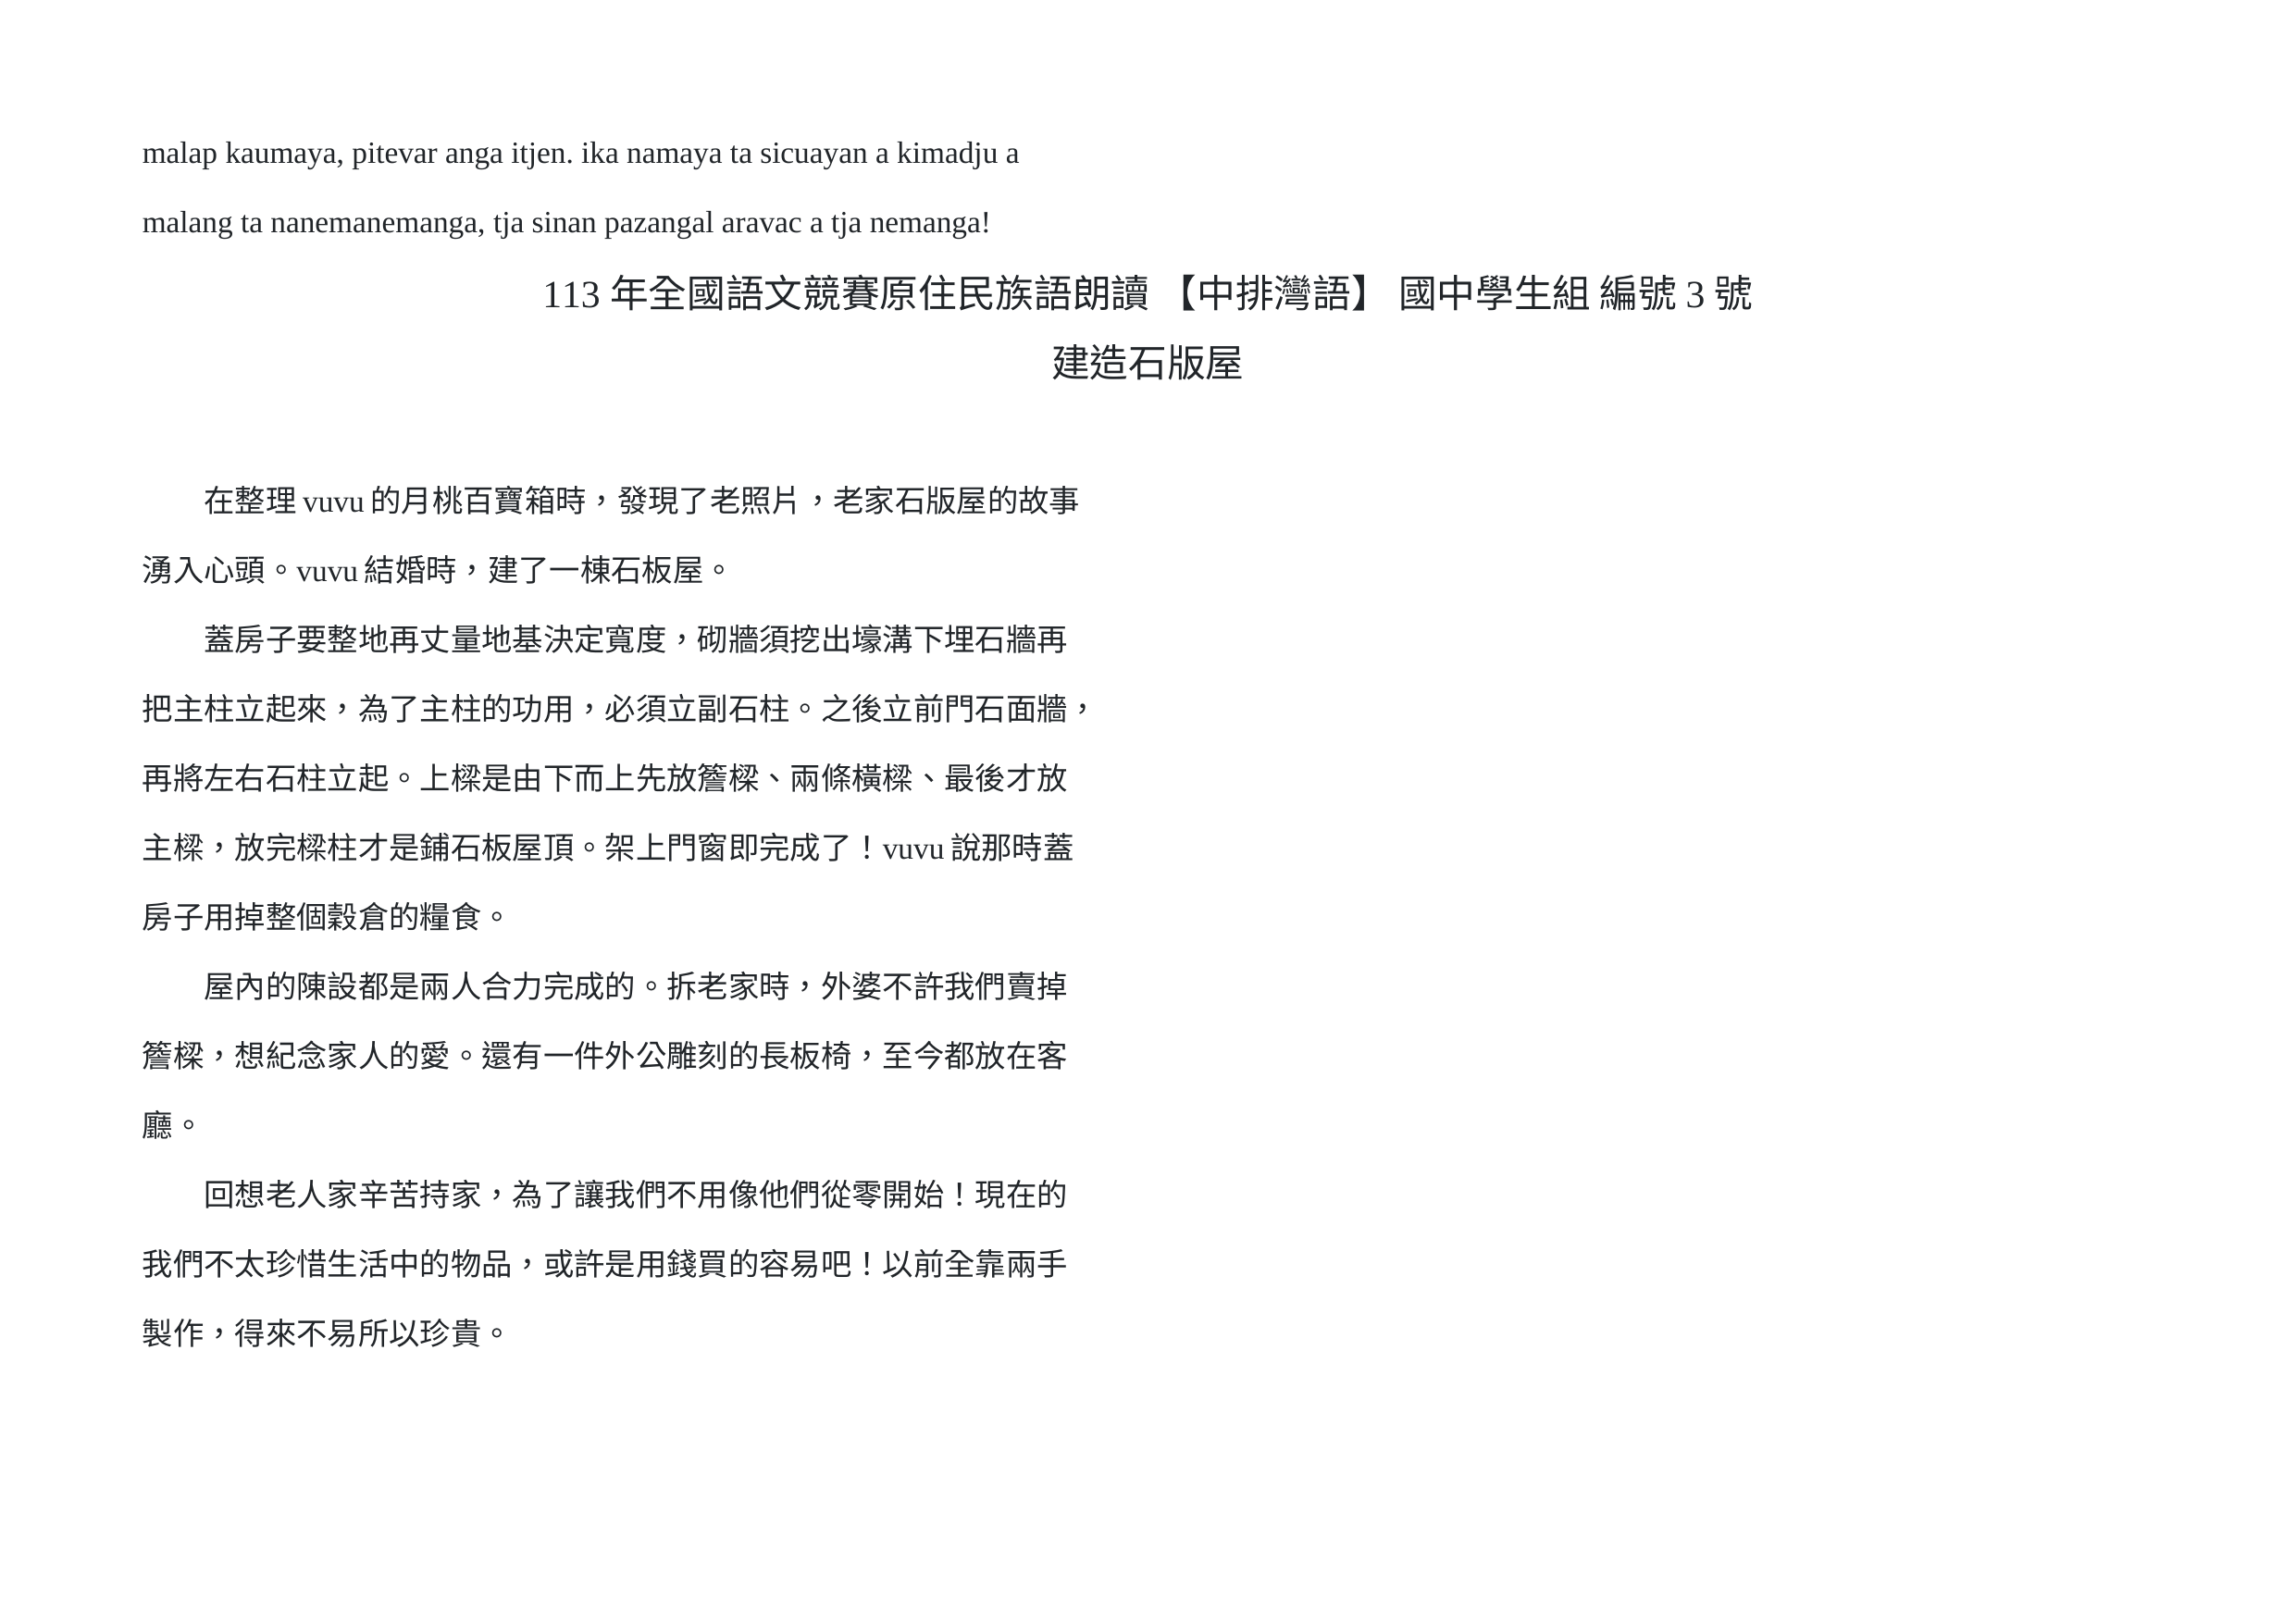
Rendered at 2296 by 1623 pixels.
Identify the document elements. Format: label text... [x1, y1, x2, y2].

text 屋內的陳設都是兩人合力完成的。拆老家時，外婆不許我們賣掉簷樑，想紀念家人的愛。還有一件外公雕刻的長板椅，至今都放在客廳。 [142, 950, 1090, 1158]
text 113 年全國語文競賽原住民族語朗讀 【中排灣語】 國中學生組 編號 3 號 [142, 256, 2153, 326]
text 回想老人家辛苦持家，為了讓我們不用像他們從零開始！現在的我們不太珍惜生活中的物品，或許是用錢買的容易吧！以前全靠兩手製作，得來不易所以珍貴。 [142, 1158, 1090, 1367]
text 建造石版屋 [142, 326, 2153, 395]
text 蓋房子要整地再丈量地基決定寬度，砌牆須挖出壕溝下埋石牆再把主柱立起來，為了主柱的功用，必須立副石柱。之後立前門石面牆，再將左右石柱立起。上樑是由下而上先放簷樑、兩條橫樑、最後才放主樑，放完樑柱才是鋪石板屋頂。架上門窗即完成了！vuvu說那時蓋房子用掉整個穀倉的糧食。 [142, 603, 1090, 950]
text 在整理vuvu的月桃百寶箱時，發現了老照片，老家石版屋的故事湧入心頭。vuvu結婚時，建了一棟石板屋。 [142, 465, 1090, 603]
